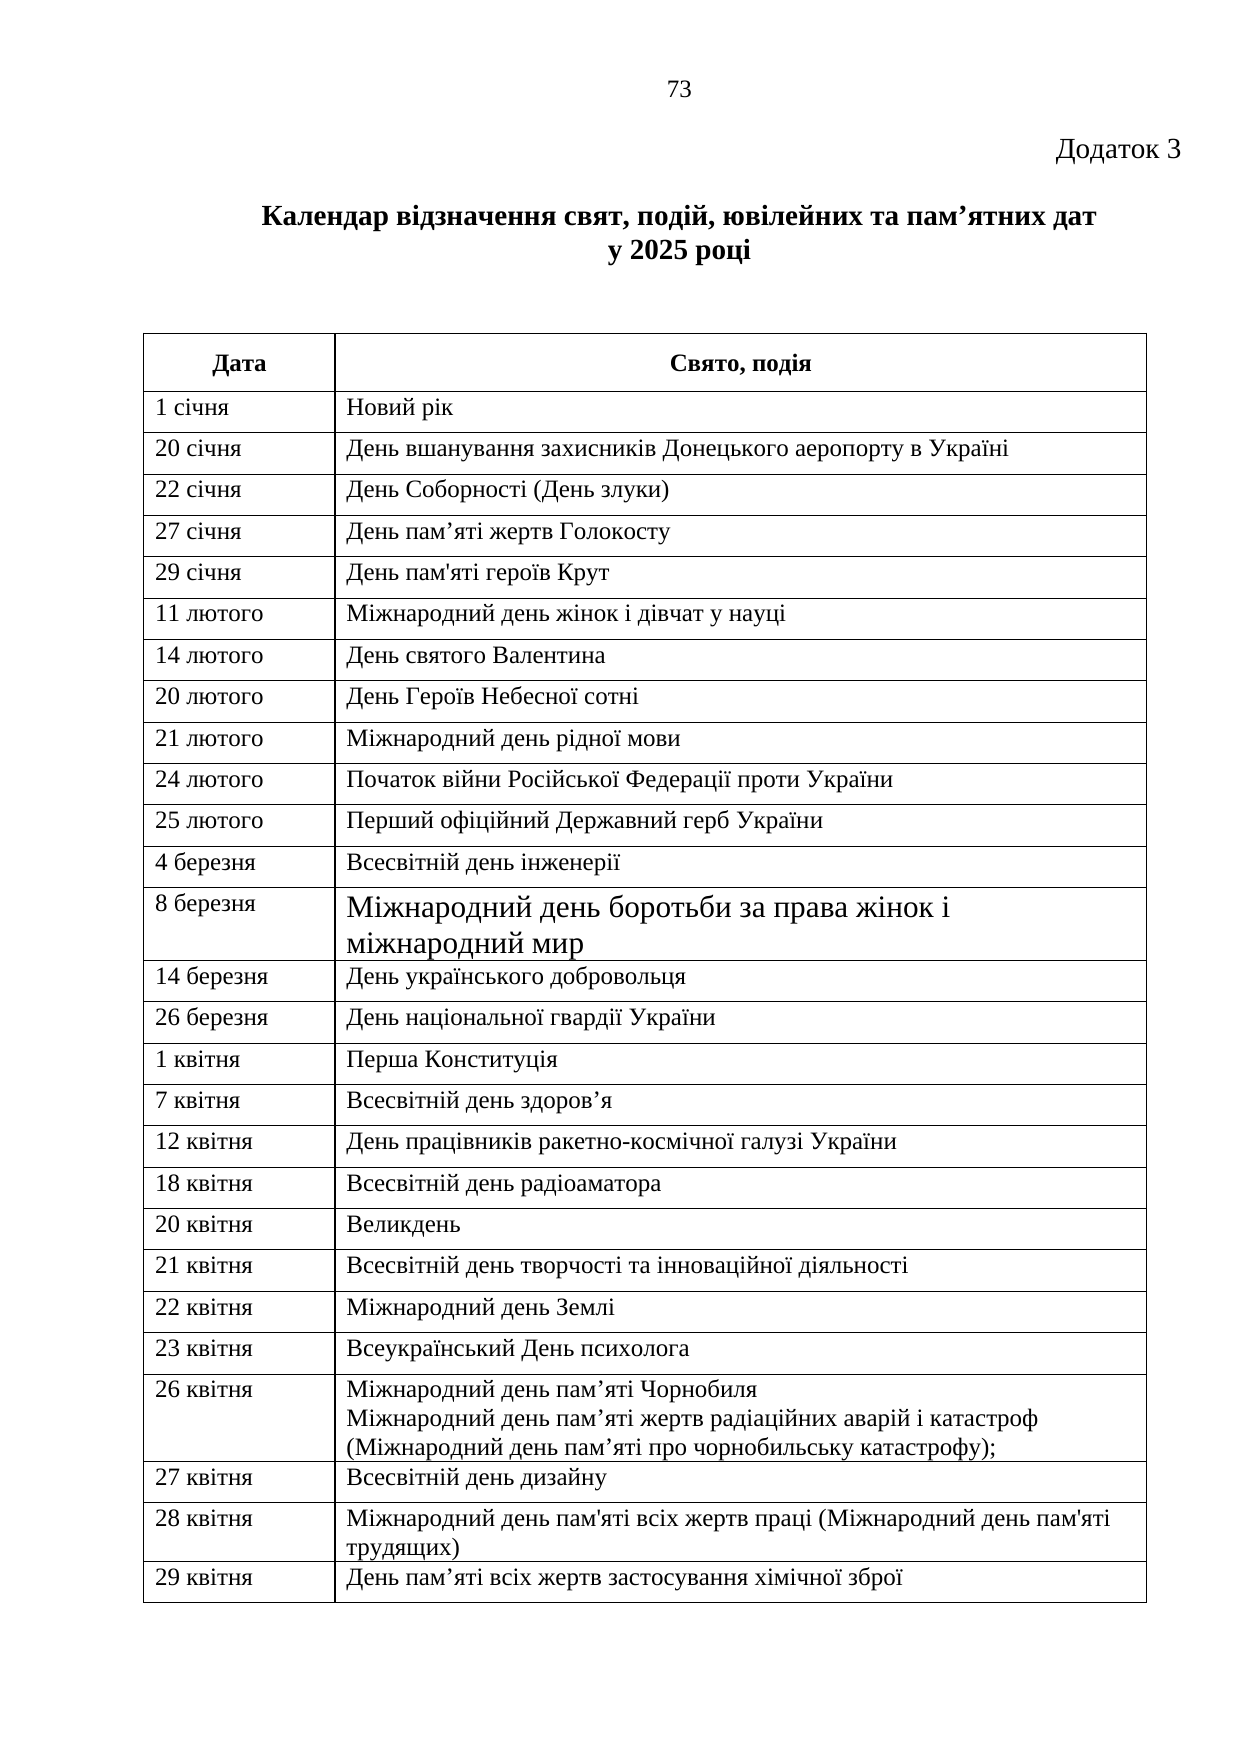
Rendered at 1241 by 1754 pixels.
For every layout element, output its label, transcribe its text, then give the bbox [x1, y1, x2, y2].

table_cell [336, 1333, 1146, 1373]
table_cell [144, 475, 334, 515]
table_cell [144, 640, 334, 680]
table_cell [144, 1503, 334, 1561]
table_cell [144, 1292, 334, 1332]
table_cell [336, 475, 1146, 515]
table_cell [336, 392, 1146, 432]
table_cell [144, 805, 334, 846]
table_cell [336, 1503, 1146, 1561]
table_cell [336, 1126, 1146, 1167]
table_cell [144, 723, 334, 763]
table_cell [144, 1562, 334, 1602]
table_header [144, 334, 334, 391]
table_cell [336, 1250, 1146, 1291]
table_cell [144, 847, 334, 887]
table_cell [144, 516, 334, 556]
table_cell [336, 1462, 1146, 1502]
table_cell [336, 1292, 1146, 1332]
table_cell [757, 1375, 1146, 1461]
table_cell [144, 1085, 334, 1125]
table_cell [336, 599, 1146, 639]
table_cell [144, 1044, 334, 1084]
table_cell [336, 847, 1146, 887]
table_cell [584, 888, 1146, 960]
text у 2025 році [177, 232, 1181, 266]
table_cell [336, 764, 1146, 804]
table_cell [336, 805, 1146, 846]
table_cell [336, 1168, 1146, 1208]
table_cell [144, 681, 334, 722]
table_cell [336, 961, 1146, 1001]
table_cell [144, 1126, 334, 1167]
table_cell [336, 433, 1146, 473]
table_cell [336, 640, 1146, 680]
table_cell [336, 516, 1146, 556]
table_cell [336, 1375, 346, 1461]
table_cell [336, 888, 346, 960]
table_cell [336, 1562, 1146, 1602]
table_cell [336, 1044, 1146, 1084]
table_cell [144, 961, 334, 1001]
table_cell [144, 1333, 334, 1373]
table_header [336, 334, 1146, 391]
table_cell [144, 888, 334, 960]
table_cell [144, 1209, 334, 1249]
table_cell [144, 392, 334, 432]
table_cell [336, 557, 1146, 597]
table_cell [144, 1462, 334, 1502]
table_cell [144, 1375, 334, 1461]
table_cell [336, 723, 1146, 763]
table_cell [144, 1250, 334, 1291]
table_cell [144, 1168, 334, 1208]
text Додаток 3 [177, 131, 1181, 165]
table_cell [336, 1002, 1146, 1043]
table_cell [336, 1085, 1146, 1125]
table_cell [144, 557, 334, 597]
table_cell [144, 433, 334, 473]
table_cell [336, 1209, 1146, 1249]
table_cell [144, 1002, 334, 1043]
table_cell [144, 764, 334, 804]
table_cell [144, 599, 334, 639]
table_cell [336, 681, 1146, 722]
text Календар відзначення свят, подій, ювілейних та пам’ятних дат [177, 198, 1181, 232]
